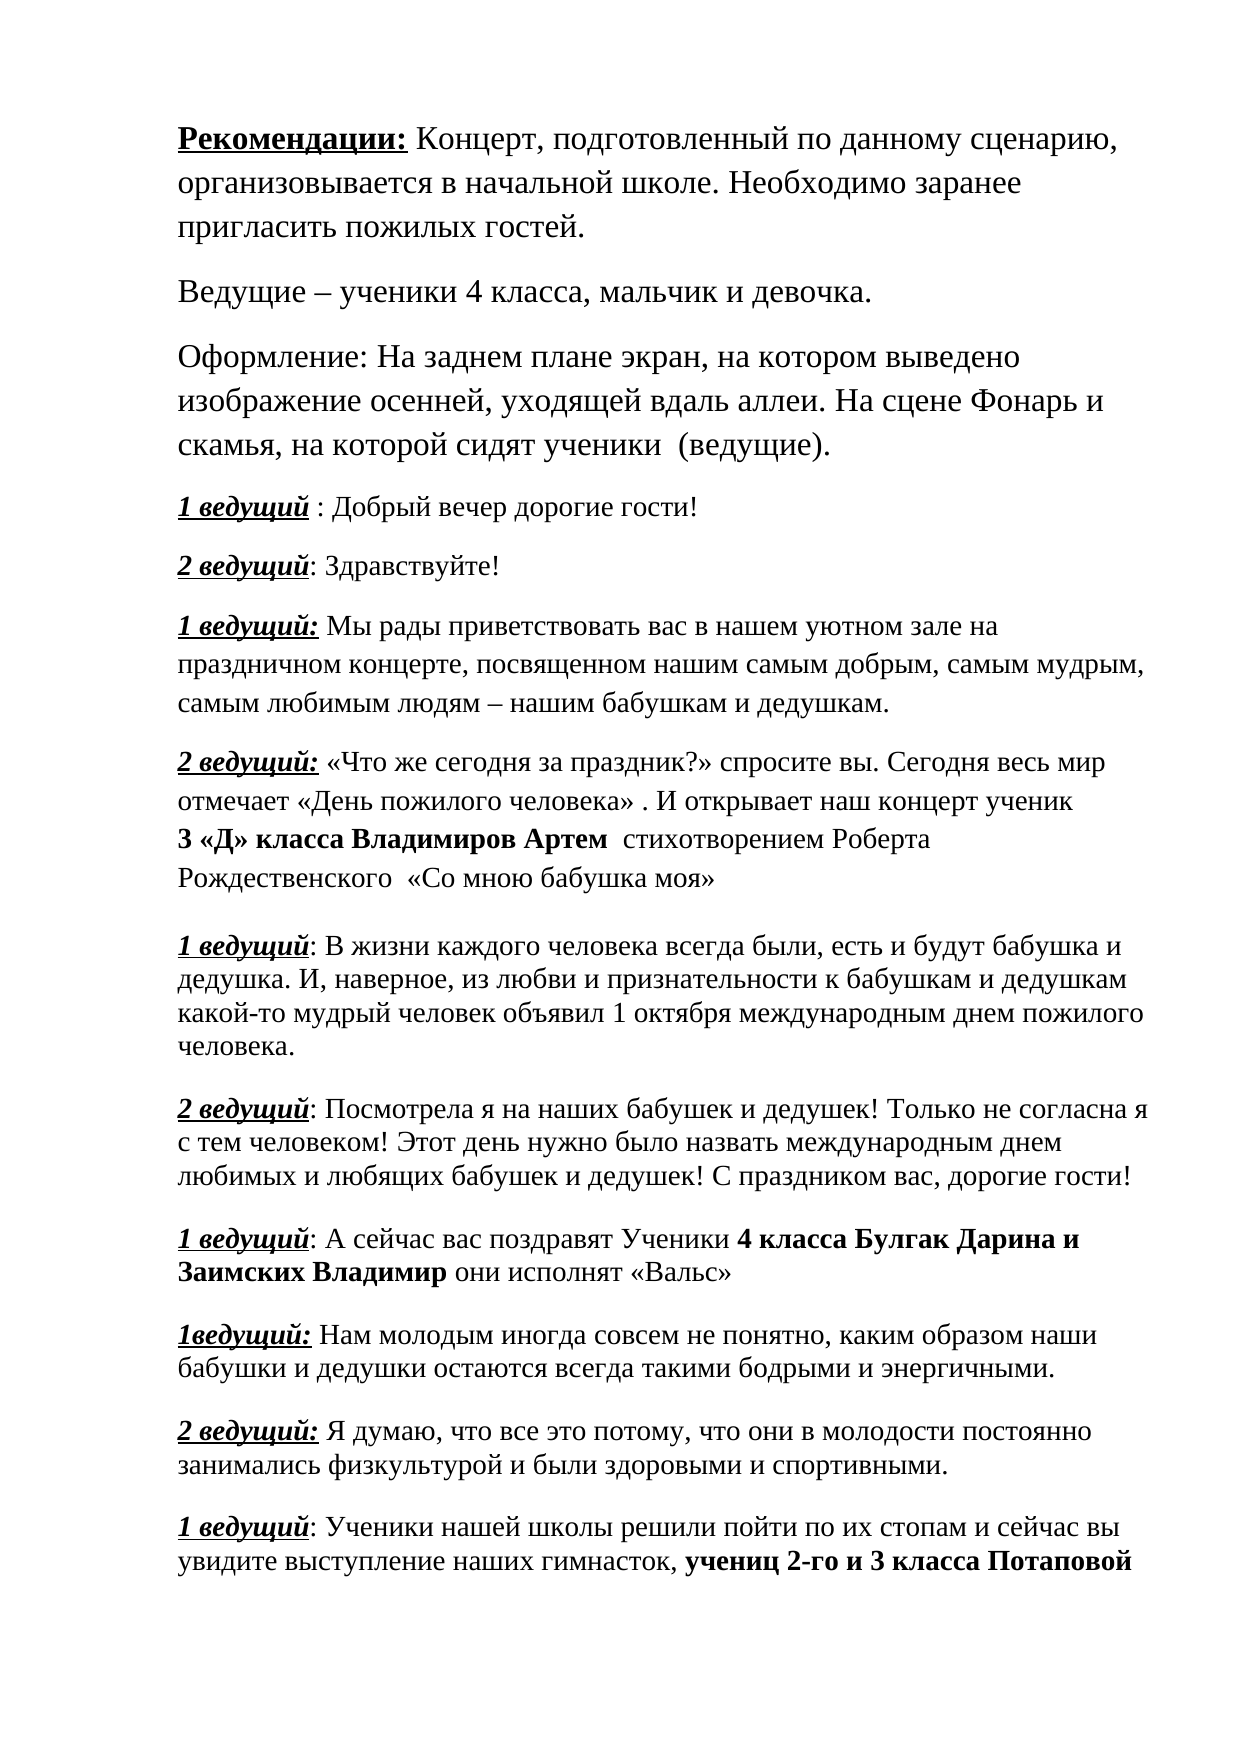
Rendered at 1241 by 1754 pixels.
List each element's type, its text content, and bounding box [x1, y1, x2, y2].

text 1 ведущий: А сейчас вас поздравят Ученики 4 класса Булгак Дарина и Заимских Владимир они исполнят «Вальс» [177, 1221, 1152, 1288]
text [177, 1509, 1152, 1577]
text 2 ведущий: Посмотрела я на наших бабушек и дедушек! Только не согласна я с тем человеком! Этот день нужно было назвать международным днем любимых и любящих бабушек и дедушек! С праздником вас, дорогие гости! [177, 1091, 1152, 1192]
text 2 ведущий: «Что же сегодня за праздник?» спросите вы. Сегодня весь мир отмечает «День пожилого человека» . И открывает наш концерт ученик 3 «Д» класса Владимиров Артем стихотворением Роберта Рождественского «Со мною бабушка моя» [177, 744, 1152, 893]
text 2 ведущий: Здравствуйте! [177, 548, 1152, 582]
text 1 ведущий: В жизни каждого человека всегда были, есть и будут бабушка и дедушка. И, наверное, из любви и признательности к бабушкам и дедушкам какой-то мудрый человек объявил 1 октября международным днем пожилого человека. [177, 928, 1152, 1062]
text Оформление: На заднем плане экран, на котором выведено изображение осенней, уходящей вдаль аллеи. На сцене Фонарь и скамья, на которой сидят ученики (ведущие). [177, 336, 1152, 462]
text 2 ведущий: Я думаю, что все это потому, что они в молодости постоянно занимались физкультурой и были здоровыми и спортивными. [177, 1413, 1152, 1480]
text Рекомендации: Концерт, подготовленный по данному сценарию, организовывается в начальной школе. Необходимо заранее пригласить пожилых гостей. [177, 118, 1152, 244]
text Ведущие – ученики 4 класса, мальчик и девочка. [177, 271, 1152, 309]
text 1 ведущий : Добрый вечер дорогие гости! [177, 489, 1152, 523]
text 1ведущий: Нам молодым иногда совсем не понятно, каким образом наши бабушки и дедушки остаются всегда такими бодрыми и энергичными. [177, 1317, 1152, 1384]
text 1 ведущий: Мы рады приветствовать вас в нашем уютном зале на праздничном концерте, посвященном нашим самым добрым, самым мудрым, самым любимым людям – нашим бабушкам и дедушкам. [177, 608, 1152, 718]
